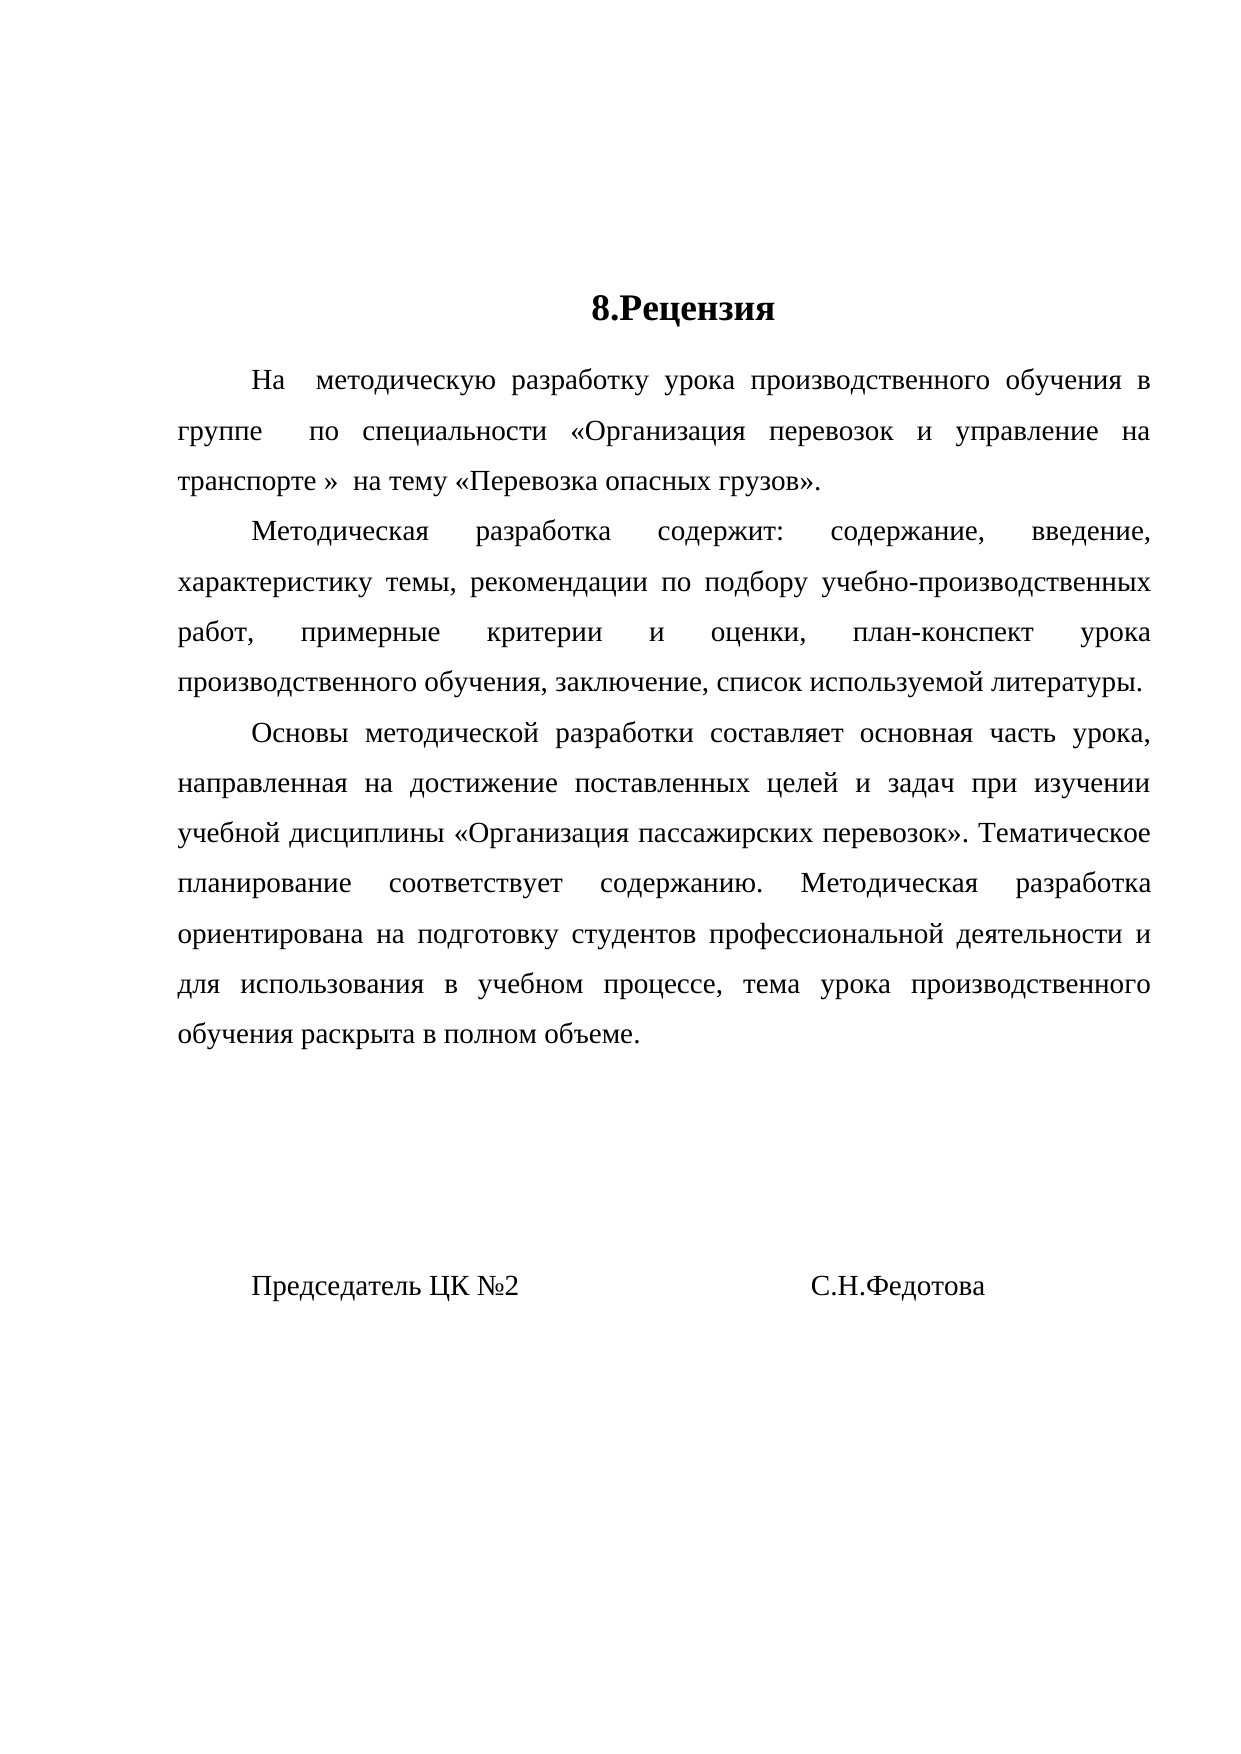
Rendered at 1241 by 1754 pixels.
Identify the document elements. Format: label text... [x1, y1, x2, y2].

text Председатель ЦК №2 С.Н.Федотова [177, 1268, 1152, 1302]
text 8.Рецензия [177, 286, 1152, 329]
text Основы методической разработки составляет основная часть урока, направленная на достижение поставленных целей и задач при изучении учебной дисциплины «Организация пассажирских перевозок». Тематическое планирование соответствует содержанию. Методическая разработка ориентирована на подготовку студентов профессиональной деятельности и для использования в учебном процессе, тема урока производственного обучения раскрыта в полном объеме. [177, 715, 1152, 1050]
text На методическую разработку урока производственного обучения в группе по специальности «Организация перевозок и управление на транспорте » на тему «Перевозка опасных грузов». [177, 362, 1152, 497]
text Методическая разработка содержит: содержание, введение, характеристику темы, рекомендации по подбору учебно-производственных работ, примерные критерии и оценки, план-конспект урока производственного обучения, заключение, список используемой литературы. [177, 513, 1152, 698]
